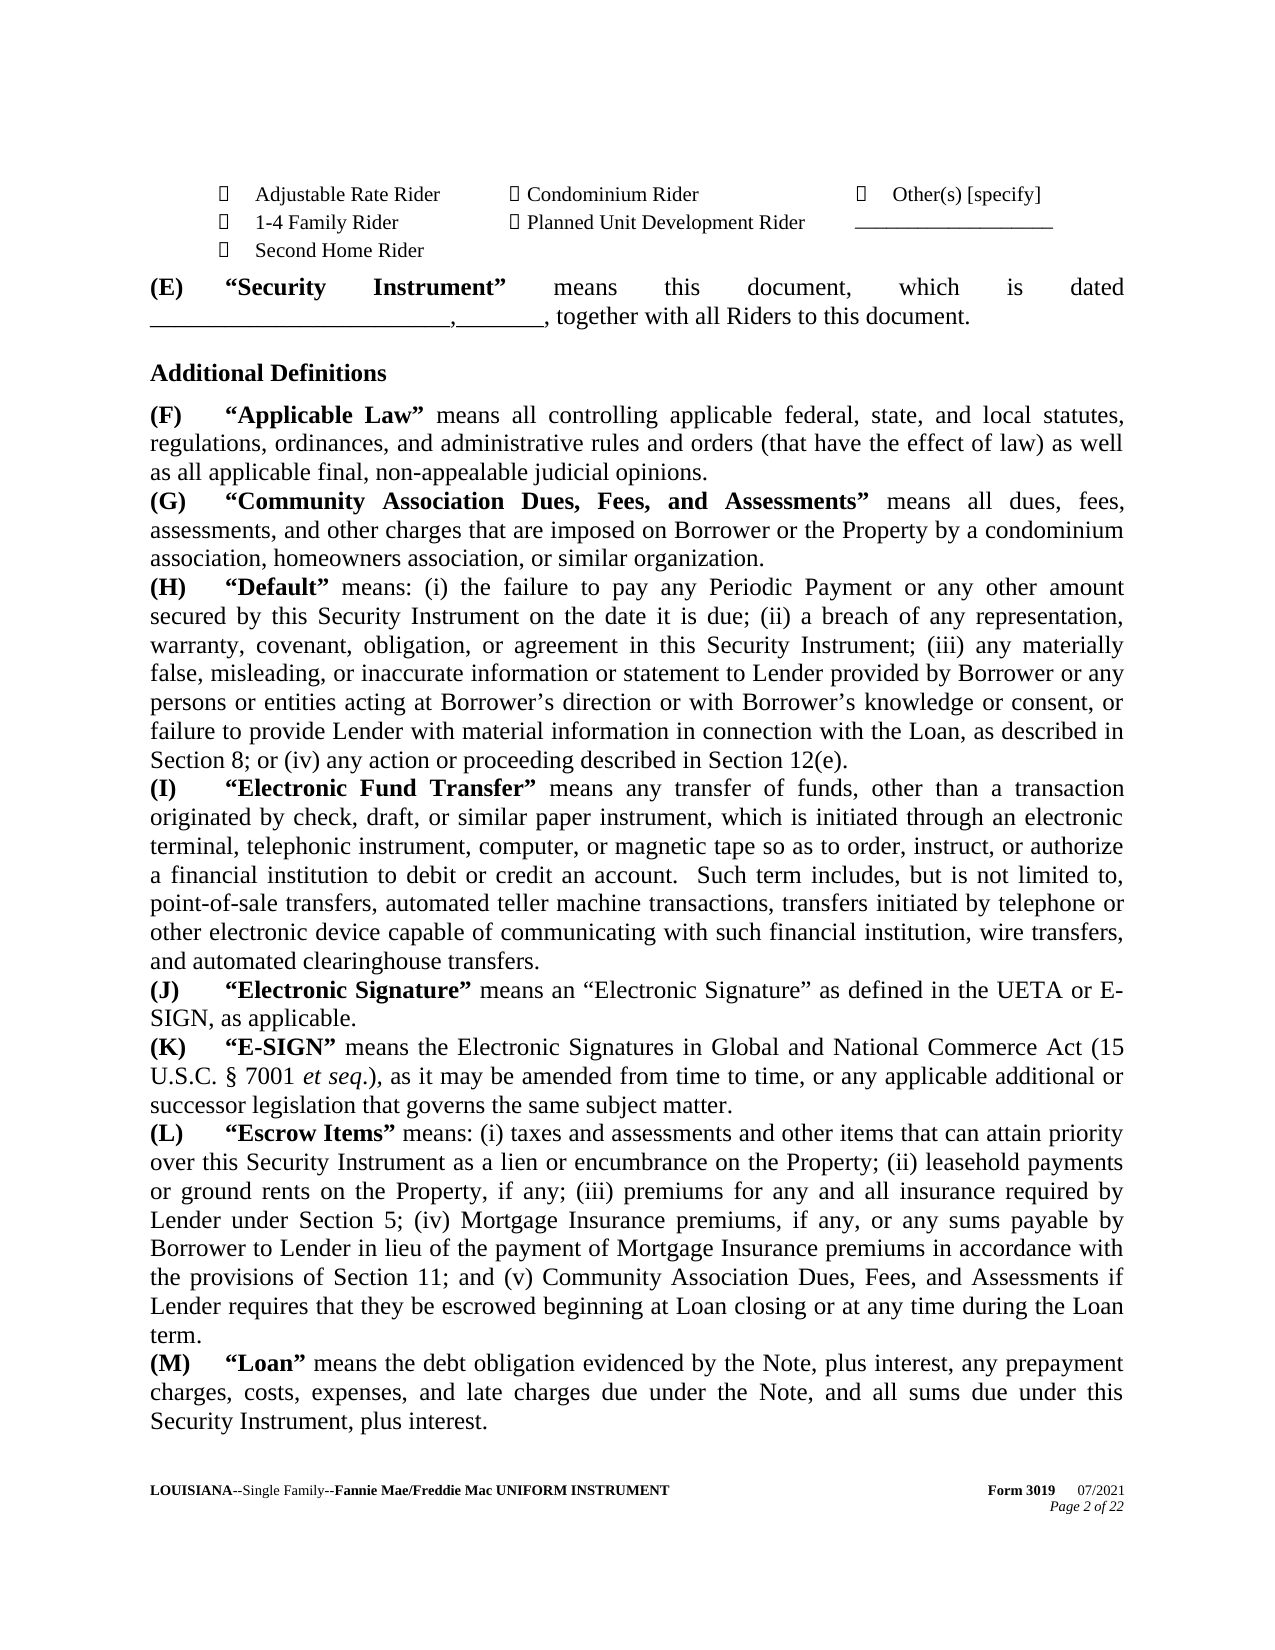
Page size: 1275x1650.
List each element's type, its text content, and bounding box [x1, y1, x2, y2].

text (H) “Default” means: (i) the failure to pay any Periodic Payment or any other amount secured by this Security Instrument on the date it is due; (ii) a breach of any representation, warranty, covenant, obligation, or agreement in this Security Instrument; (iii) any materially false, misleading, or inaccurate information or statement to Lender provided by Borrower or any persons or entities acting at Borrower’s direction or with Borrower’s knowledge or consent, or failure to provide Lender with material information in connection with the Loan, as described in Section 8; or (iv) any action or proceeding described in Section 12(e). [150, 572, 1125, 773]
text (G) “Community Association Dues, Fees, and Assessments” means all dues, fees, assessments, and other charges that are imposed on Borrower or the Property by a condominium association, homeowners association, or similar organization. [150, 486, 1125, 572]
text (I) “Electronic Fund Transfer” means any transfer of funds, other than a transaction originated by check, draft, or similar paper instrument, which is initiated through an electronic terminal, telephonic instrument, computer, or magnetic tape so as to order, instruct, or authorize a financial institution to debit or credit an account. Such term includes, but is not limited to, point-of-sale transfers, automated teller machine transactions, transfers initiated by telephone or other electronic device capable of communicating with such financial institution, wire transfers, and automated clearinghouse transfers. [150, 773, 1125, 975]
text (M) “Loan” means the debt obligation evidenced by the Note, plus interest, any prepayment charges, costs, expenses, and late charges due under the Note, and all sums due under this Security Instrument, plus interest. [150, 1348, 1125, 1435]
table_header  Condominium Rider  Planned Unit Development Rider [483, 179, 836, 272]
table_header  Adjustable Rate Rider  1-4 Family Rider  Second Home Rider [150, 179, 482, 272]
table_header  Other(s) [specify] ___________________ [836, 179, 1169, 272]
text (E) “Security Instrument” means this document, which is dated ________________________,_______, together with all Riders to this document. [150, 272, 1125, 330]
text Additional Definitions [150, 358, 1125, 387]
text (J) “Electronic Signature” means an “Electronic Signature” as defined in the UETA or E-SIGN, as applicable. [150, 975, 1125, 1032]
text (L) “Escrow Items” means: (i) taxes and assessments and other items that can attain priority over this Security Instrument as a lien or encumbrance on the Property; (ii) leasehold payments or ground rents on the Property, if any; (iii) premiums for any and all insurance required by Lender under Section 5; (iv) Mortgage Insurance premiums, if any, or any sums payable by Borrower to Lender in lieu of the payment of Mortgage Insurance premiums in accordance with the provisions of Section 11; and (v) Community Association Dues, Fees, and Assessments if Lender requires that they be escrowed beginning at Loan closing or at any time during the Loan term. [150, 1118, 1125, 1348]
text (F) “Applicable Law” means all controlling applicable federal, state, and local statutes, regulations, ordinances, and administrative rules and orders (that have the effect of law) as well as all applicable final, non-appealable judicial opinions. [150, 400, 1125, 486]
text (K) “E-SIGN” means the Electronic Signatures in Global and National Commerce Act (15 U.S.C. § 7001 et seq.), as it may be amended from time to time, or any applicable additional or successor legislation that governs the same subject matter. [150, 1032, 1125, 1118]
